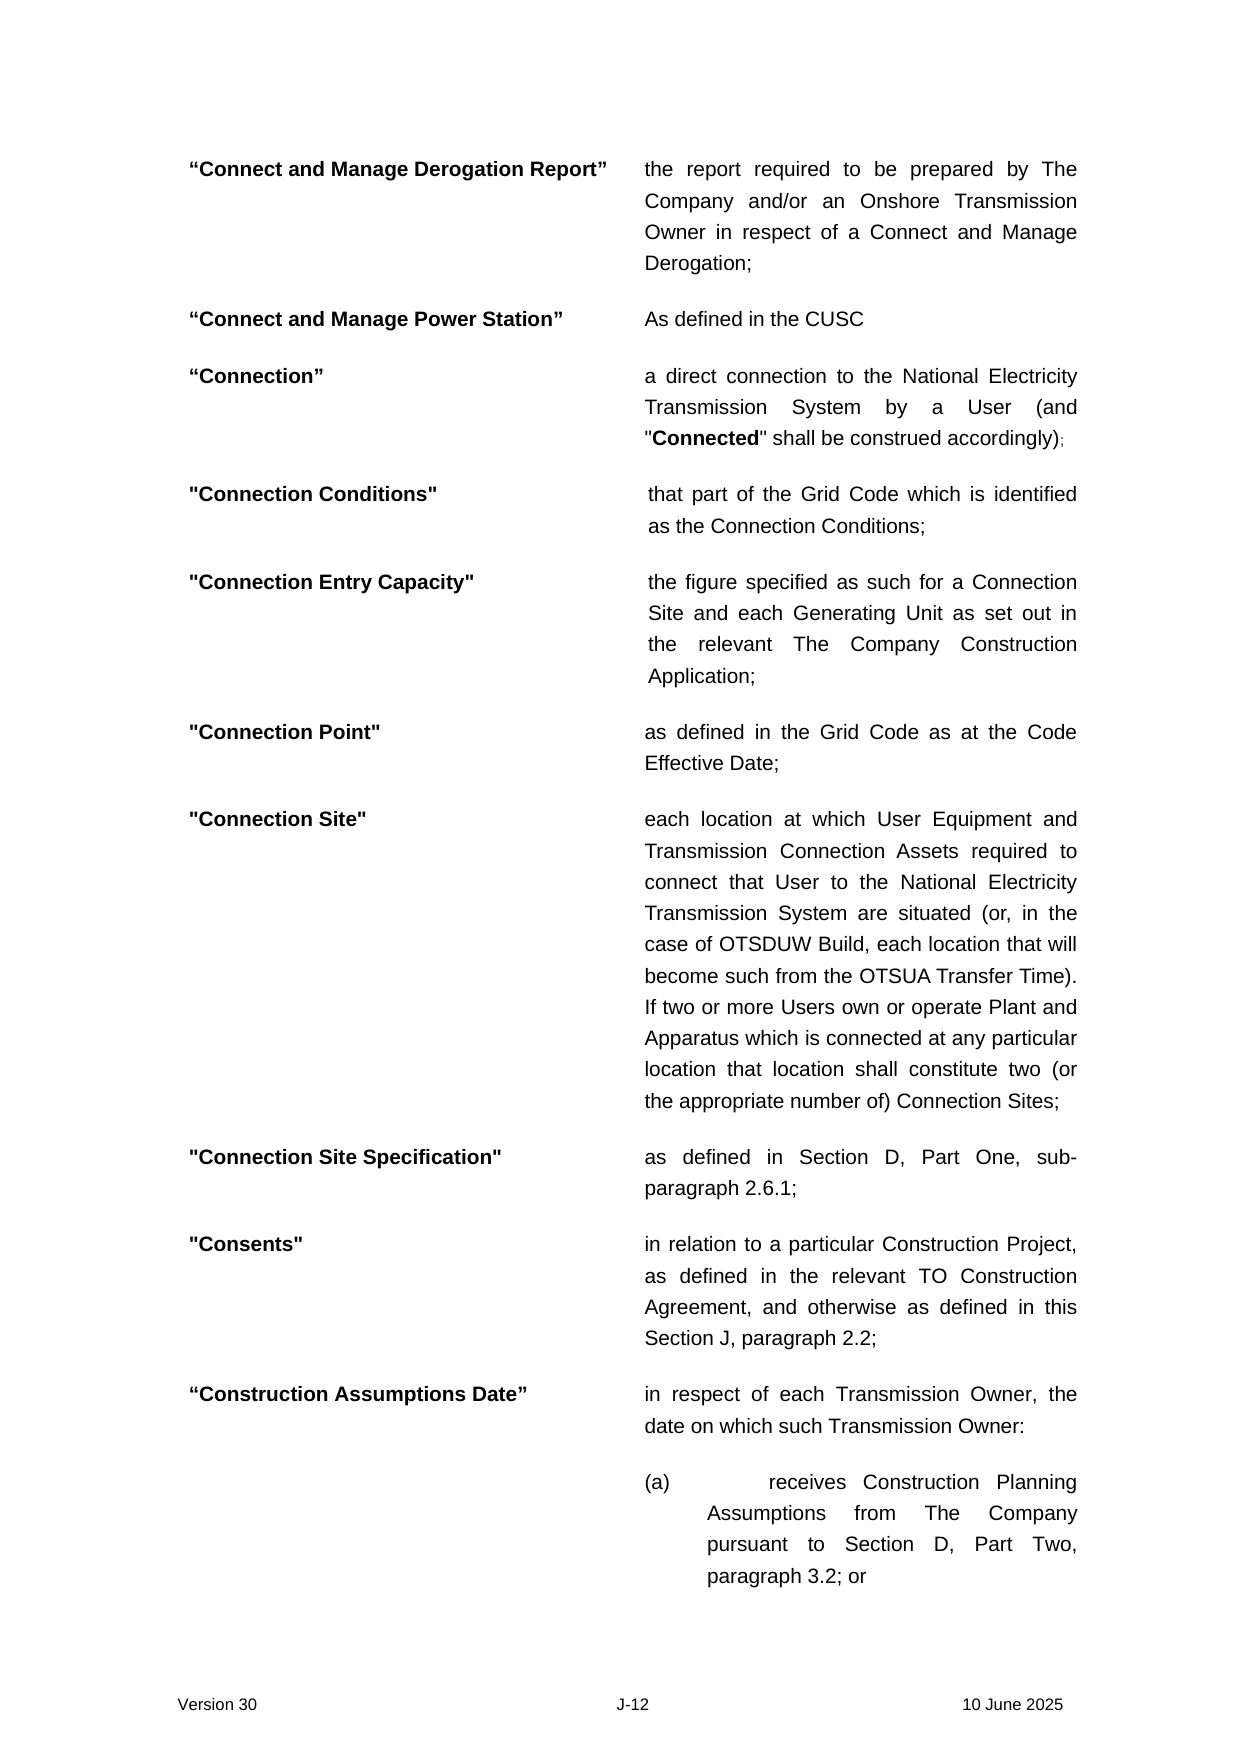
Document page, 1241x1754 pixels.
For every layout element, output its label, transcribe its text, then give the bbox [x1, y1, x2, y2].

table_cell “Connection” [177, 356, 633, 475]
table_cell “Connect and Manage Derogation Report” [177, 150, 633, 300]
table_cell "Connection Site" [177, 800, 633, 1137]
table_cell "Connection Entry Capacity" [177, 563, 633, 712]
table_cell "Connection Conditions" [177, 475, 633, 562]
table_cell a direct connection to the National Electricity Transmission System by a User (and "Connected" shall be construed accordingly); [633, 356, 1089, 475]
table_cell as defined in Section D, Part One, sub-paragraph 2.6.1; [633, 1138, 1089, 1225]
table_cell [177, 1375, 633, 1612]
table_cell “Connect and Manage Power Station” [177, 300, 633, 356]
table_cell that part of the Grid Code which is identified as the Connection Conditions; [633, 475, 1089, 562]
table_cell "Consents" [177, 1225, 633, 1375]
table_cell As defined in the CUSC [633, 300, 1089, 356]
table_cell the figure specified as such for a Connection Site and each Generating Unit as set out in the relevant The Company Construction Application; [633, 563, 1089, 712]
table_cell "Connection Site Specification" [177, 1138, 633, 1225]
table_cell each location at which User Equipment and Transmission Connection Assets required to connect that User to the National Electricity Transmission System are situated (or, in the case of OTSDUW Build, each location that will become such from the OTSUA Transfer Time). If two or more Users own or operate Plant and Apparatus which is connected at any particular location that location shall constitute two (or the appropriate number of) Connection Sites; [633, 800, 1089, 1137]
table_cell as defined in the Grid Code as at the Code Effective Date; [633, 713, 1089, 800]
table_cell in relation to a particular Construction Project, as defined in the relevant TO Construction Agreement, and otherwise as defined in this Section J, paragraph 2.2; [633, 1225, 1089, 1375]
table_cell "Connection Point" [177, 713, 633, 800]
table_cell the report required to be prepared by The Company and/or an Onshore Transmission Owner in respect of a Connect and Manage Derogation; [633, 150, 1089, 300]
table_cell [633, 1375, 1089, 1612]
